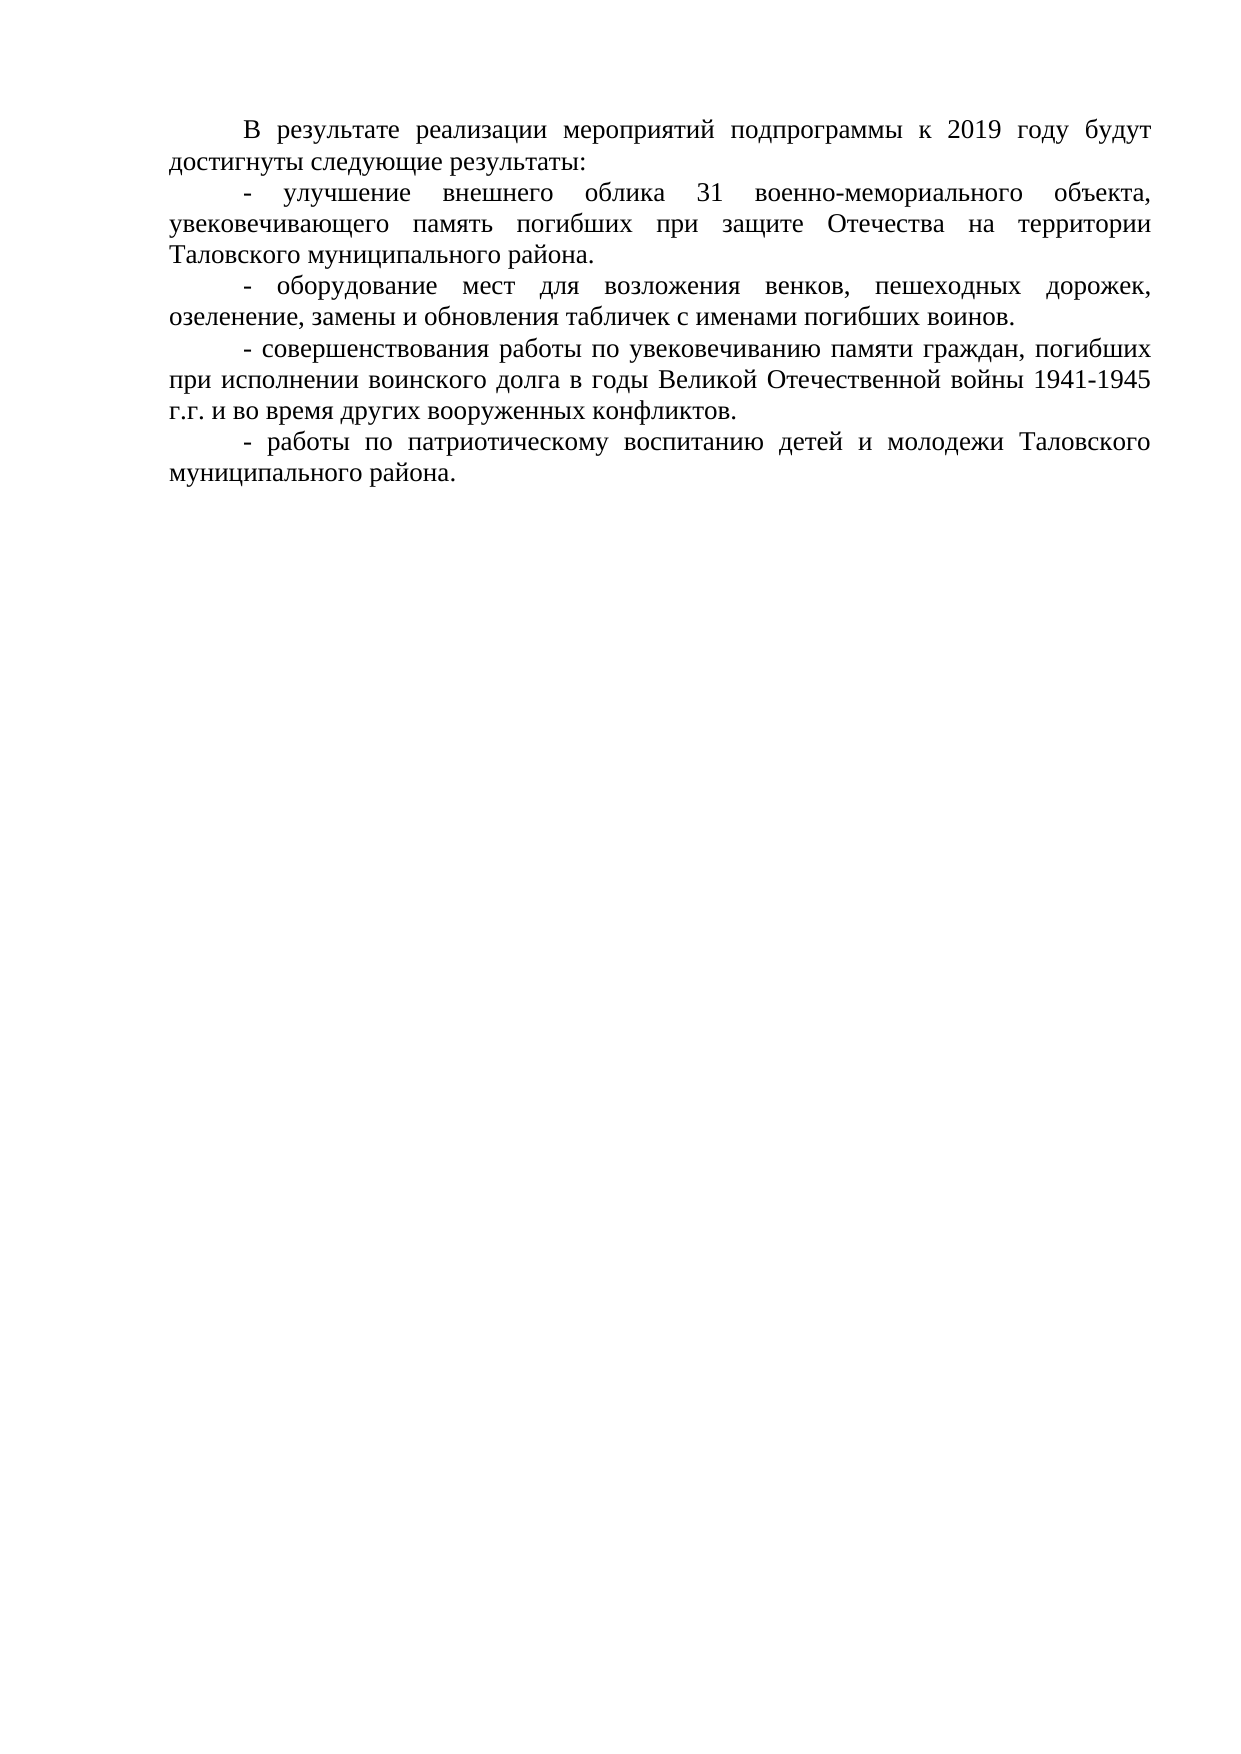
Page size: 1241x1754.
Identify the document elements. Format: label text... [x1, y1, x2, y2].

text В результате реализации мероприятий подпрограммы к 2019 году будут достигнуты следующие результаты: [169, 114, 1152, 176]
text - улучшение внешнего облика 31 военно-мемориального объекта, увековечивающего память погибших при защите Отечества на территории Таловского муниципального района. [169, 176, 1152, 269]
text - работы по патриотическому воспитанию детей и молодежи Таловского муниципального района. [169, 425, 1152, 487]
text - оборудование мест для возложения венков, пешеходных дорожек, озеленение, замены и обновления табличек с именами погибших воинов. [169, 269, 1152, 332]
text - совершенствования работы по увековечиванию памяти граждан, погибших при исполнении воинского долга в годы Великой Отечественной войны 1941-1945 г.г. и во время других вооруженных конфликтов. [169, 332, 1152, 425]
